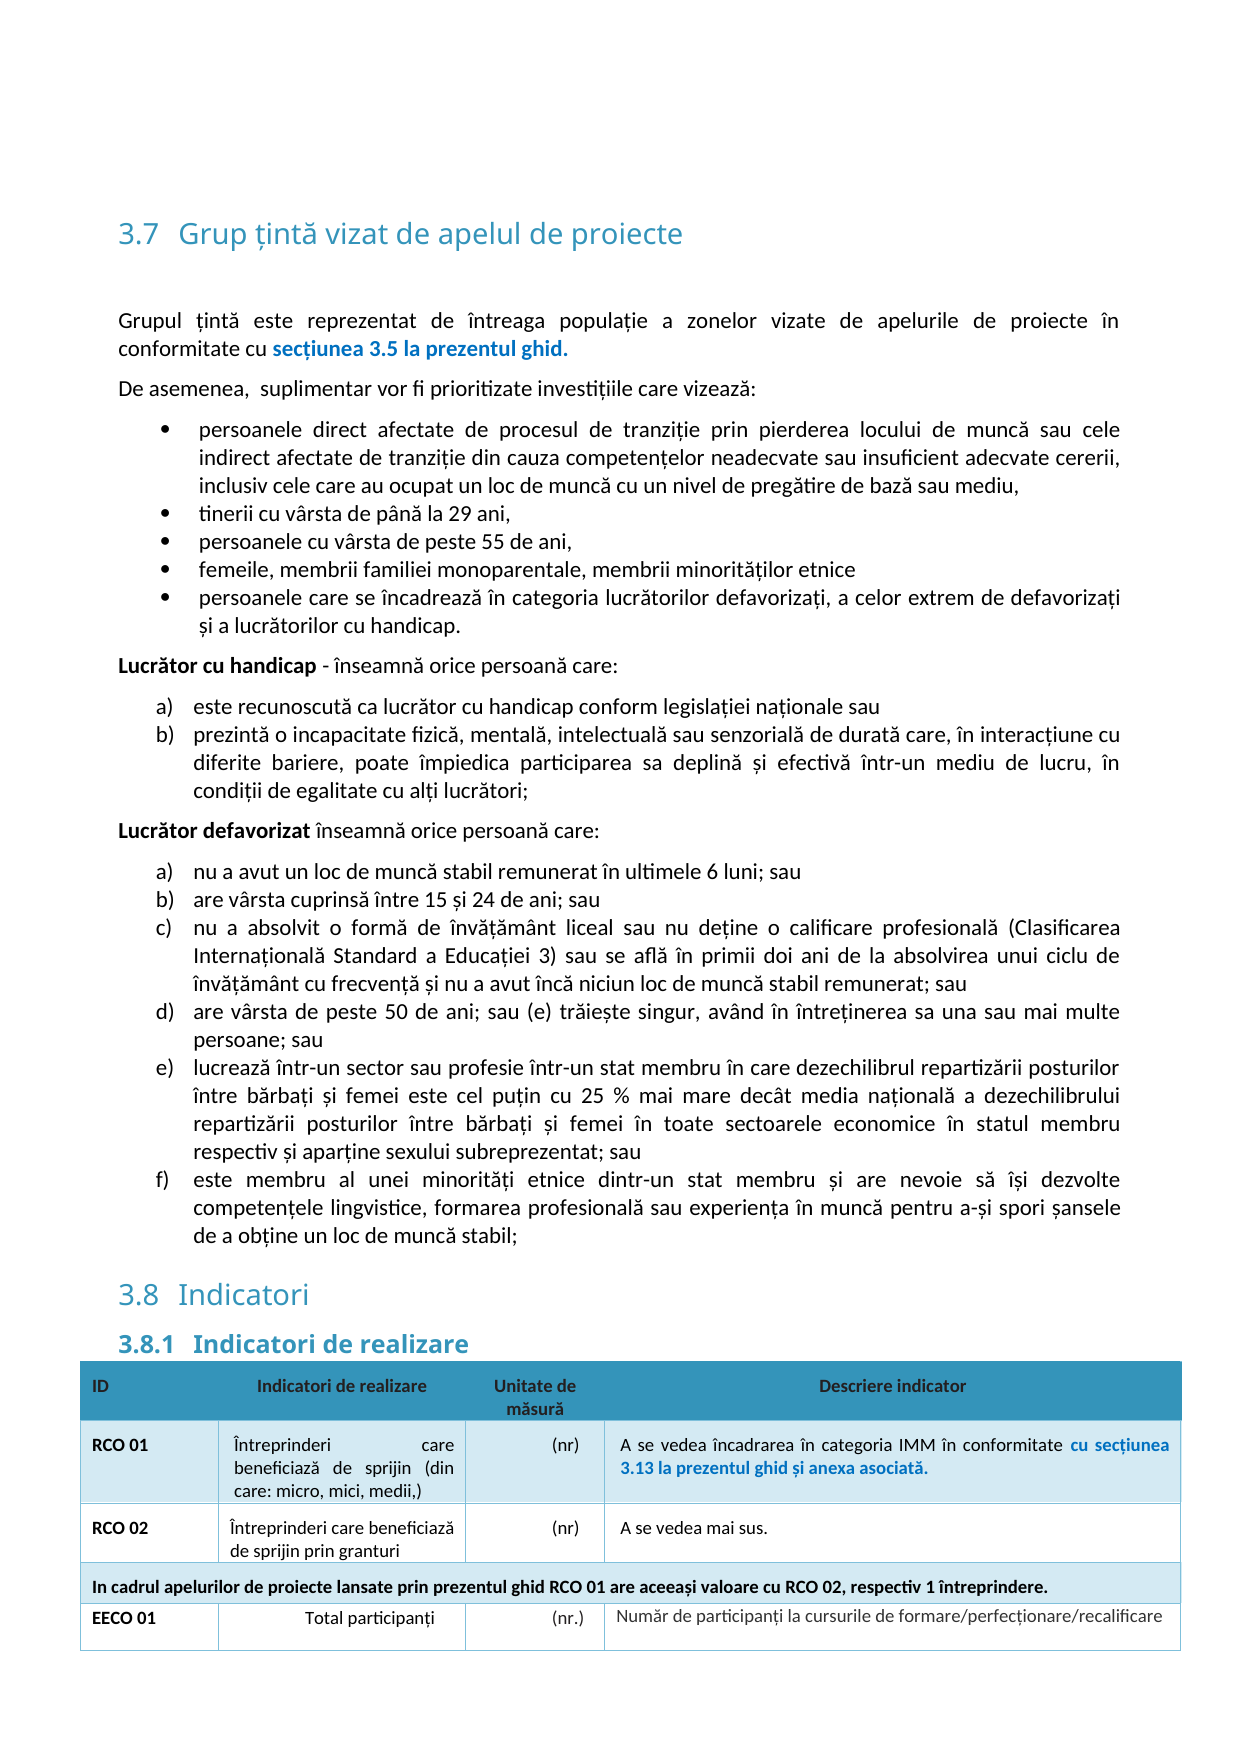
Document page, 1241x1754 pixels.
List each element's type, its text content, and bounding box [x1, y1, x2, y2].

table_cell RCO 02 [81, 1504, 218, 1562]
table_header Descriere indicator [605, 1362, 1180, 1420]
list persoanele cu vârsta de peste 55 de ani, [161, 527, 1122, 555]
subtitle Indicatori de realizare [118, 1327, 1122, 1361]
list nu a avut un loc de muncă stabil remunerat în ultimele 6 luni; sau [156, 857, 1122, 885]
list persoanele care se încadrează în categoria lucrătorilor defavorizați, a celor extrem de defavorizați și a lucrătorilor cu handicap. [161, 583, 1122, 639]
table_cell Întreprinderi care beneficiază de sprijin (din care: micro, mici, medii,) [219, 1421, 465, 1502]
table_cell (nr) [466, 1421, 604, 1502]
list prezintă o incapacitate fizică, mentală, intelectuală sau senzorială de durată care, în interacțiune cu diferite bariere, poate împiedica participarea sa deplină și efectivă într-un mediu de lucru, în condiții de egalitate cu alți lucrători; [156, 720, 1122, 804]
table_cell RCO 01 [81, 1421, 218, 1502]
table_cell A se vedea încadrarea în categoria IMM în conformitate cu secțiunea 3.13 la prezentul ghid și anexa asociată. [605, 1421, 1180, 1502]
text De asemenea, suplimentar vor fi prioritizate investițiile care vizează: [118, 374, 1122, 402]
list nu a absolvit o formă de învățământ liceal sau nu deține o calificare profesională (Clasificarea Internațională Standard a Educației 3) sau se află în primii doi ani de la absolvirea unui ciclu de învățământ cu frecvență și nu a avut încă niciun loc de muncă stabil remunerat; sau [156, 913, 1122, 997]
list este membru al unei minorități etnice dintr-un stat membru și are nevoie să își dezvolte competențele lingvistice, formarea profesională sau experiența în muncă pentru a-și spori șansele de a obține un loc de muncă stabil; [156, 1165, 1122, 1249]
table_cell In cadrul apelurilor de proiecte lansate prin prezentul ghid RCO 01 are aceeași valoare cu RCO 02, respectiv 1 întreprindere. [81, 1563, 1180, 1603]
table_header Unitate de măsură [466, 1362, 604, 1420]
list lucrează într-un sector sau profesie într-un stat membru în care dezechilibrul repartizării posturilor între bărbați și femei este cel puțin cu 25 % mai mare decât media națională a dezechilibrului repartizării posturilor între bărbați și femei în toate sectoarele economice în statul membru respectiv și aparține sexului subreprezentat; sau [156, 1053, 1122, 1165]
subtitle Grup țintă vizat de apelul de proiecte [118, 213, 1122, 253]
table_cell EECO 01 [81, 1604, 218, 1650]
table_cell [605, 1604, 1180, 1650]
table_cell (nr.) [466, 1604, 604, 1650]
list are vârsta cuprinsă între 15 și 24 de ani; sau [156, 885, 1122, 913]
table_header ID [81, 1362, 218, 1420]
text Lucrător defavorizat înseamnă orice persoană care: [118, 817, 1122, 845]
list are vârsta de peste 50 de ani; sau (e) trăiește singur, având în întreținerea sa una sau mai multe persoane; sau [156, 997, 1122, 1053]
subtitle Indicatori [118, 1274, 1122, 1314]
list persoanele direct afectate de procesul de tranziție prin pierderea locului de muncă sau cele indirect afectate de tranziție din cauza competențelor neadecvate sau insuficient adecvate cererii, inclusiv cele care au ocupat un loc de muncă cu un nivel de pregătire de bază sau mediu, [161, 415, 1122, 499]
table_cell A se vedea mai sus. [605, 1504, 1180, 1562]
text Lucrător cu handicap - înseamnă orice persoană care: [118, 652, 1122, 679]
list femeile, membrii familiei monoparentale, membrii minorităților etnice [161, 555, 1122, 583]
list este recunoscută ca lucrător cu handicap conform legislației naționale sau [156, 692, 1122, 720]
table_cell (nr) [466, 1504, 604, 1562]
table_cell Total participanți [219, 1604, 465, 1650]
table_cell Întreprinderi care beneficiază de sprijin prin granturi [219, 1504, 465, 1562]
text Grupul țintă este reprezentat de întreaga populație a zonelor vizate de apelurile de proiecte în conformitate cu secțiunea 3.5 la prezentul ghid. [118, 306, 1122, 362]
table_header Indicatori de realizare [219, 1362, 465, 1420]
list tinerii cu vârsta de până la 29 ani, [161, 499, 1122, 527]
